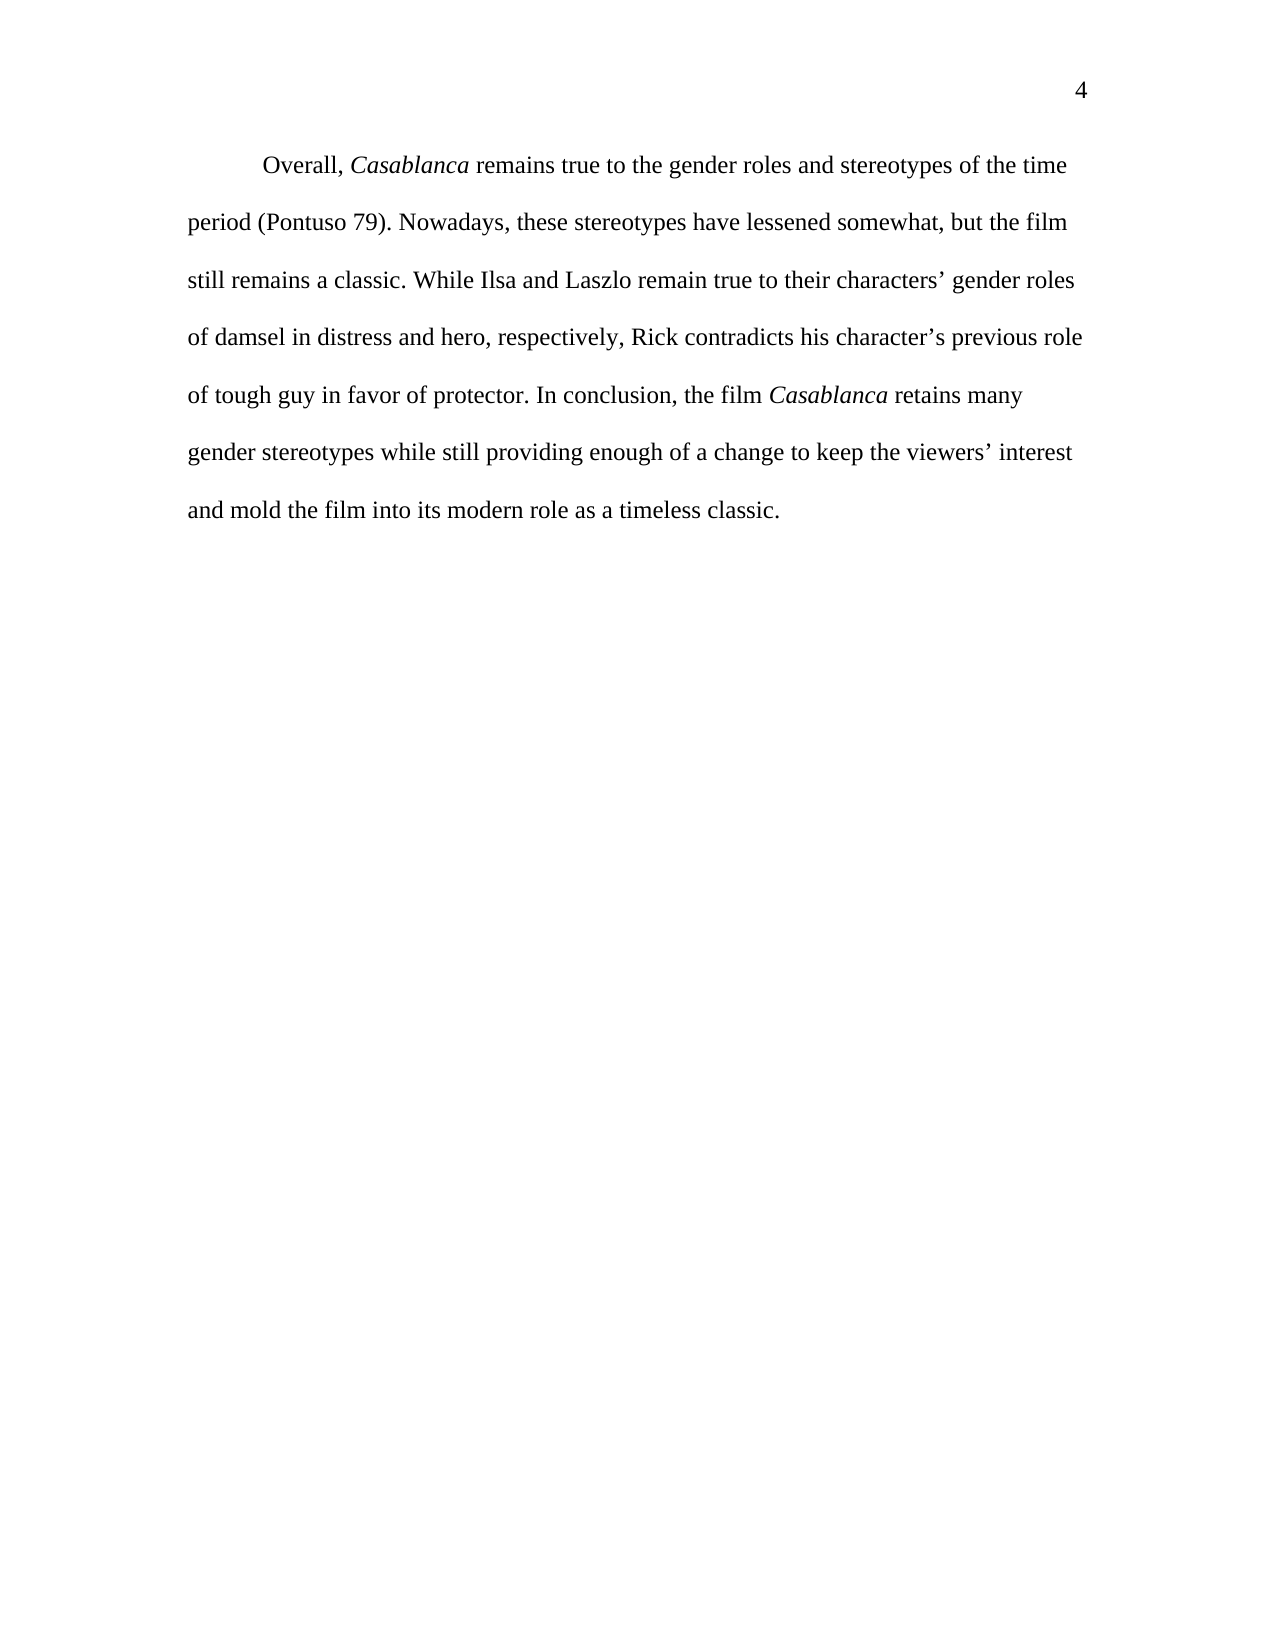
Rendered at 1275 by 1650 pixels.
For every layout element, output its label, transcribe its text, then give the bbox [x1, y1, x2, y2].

text Overall, remains true to the gender roles and stereotypes of the time period (Pontuso 79). Nowadays, these stereotypes have lessened somewhat, but the film still remains a classic. While Ilsa and Laszlo remain true to their characters’ gender roles of damsel in distress and hero, respectively, Rick contradicts his character’s previous role of tough guy in favor of protector. In conclusion, the film retains many gender stereotypes while still providing enough of a change to keep the viewers’ interest and mold the film into its modern role as a timeless classic. [187, 150, 1087, 524]
